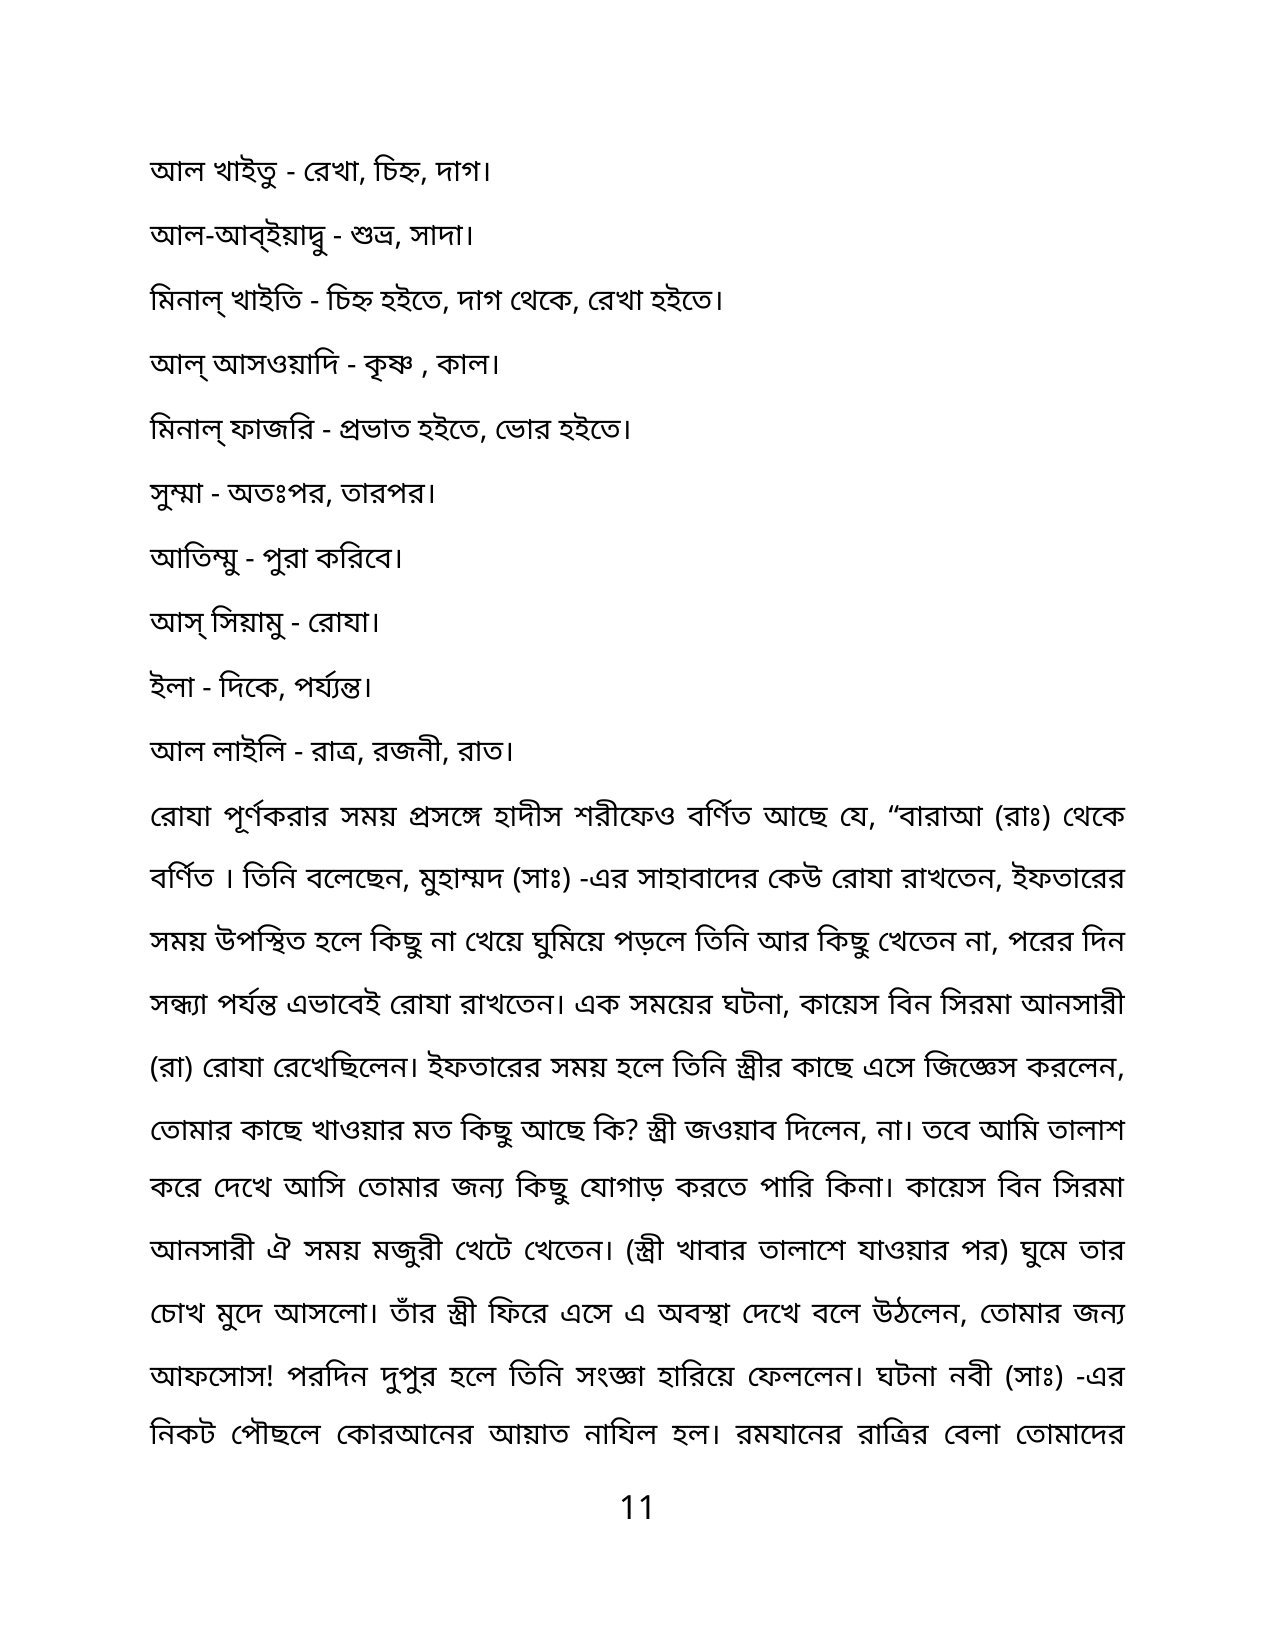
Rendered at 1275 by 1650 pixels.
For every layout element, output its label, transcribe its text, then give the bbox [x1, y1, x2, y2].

text মিনাল্ খাইতি - চিহ্ন হইতে, দাগ থেকে, রেখা হইতে। [150, 279, 1125, 322]
text আল খাইতু - রেখা, চিহ্ন, দাগ। [150, 150, 1125, 193]
text সুম্মা - অতঃপর, তারপর। [150, 472, 1125, 515]
text ইলা - দিকে, পর্য্যন্ত। [150, 666, 1125, 709]
text মিনাল্ ফাজরি - প্রভাত হইতে, ভোর হইতে। [150, 408, 1125, 451]
text আতিম্মু - পুরা করিবে। [150, 537, 1125, 580]
text আস্ সিয়ামু - রোযা। [150, 601, 1125, 644]
text আল-আব্ইয়াদ্বু - শুভ্র, সাদা। [150, 214, 1125, 257]
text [150, 795, 1125, 1456]
text আল লাইলি - রাত্র, রজনী, রাত। [150, 730, 1125, 773]
text আল্ আসওয়াদি - কৃষ্ণ , কাল। [150, 343, 1125, 386]
